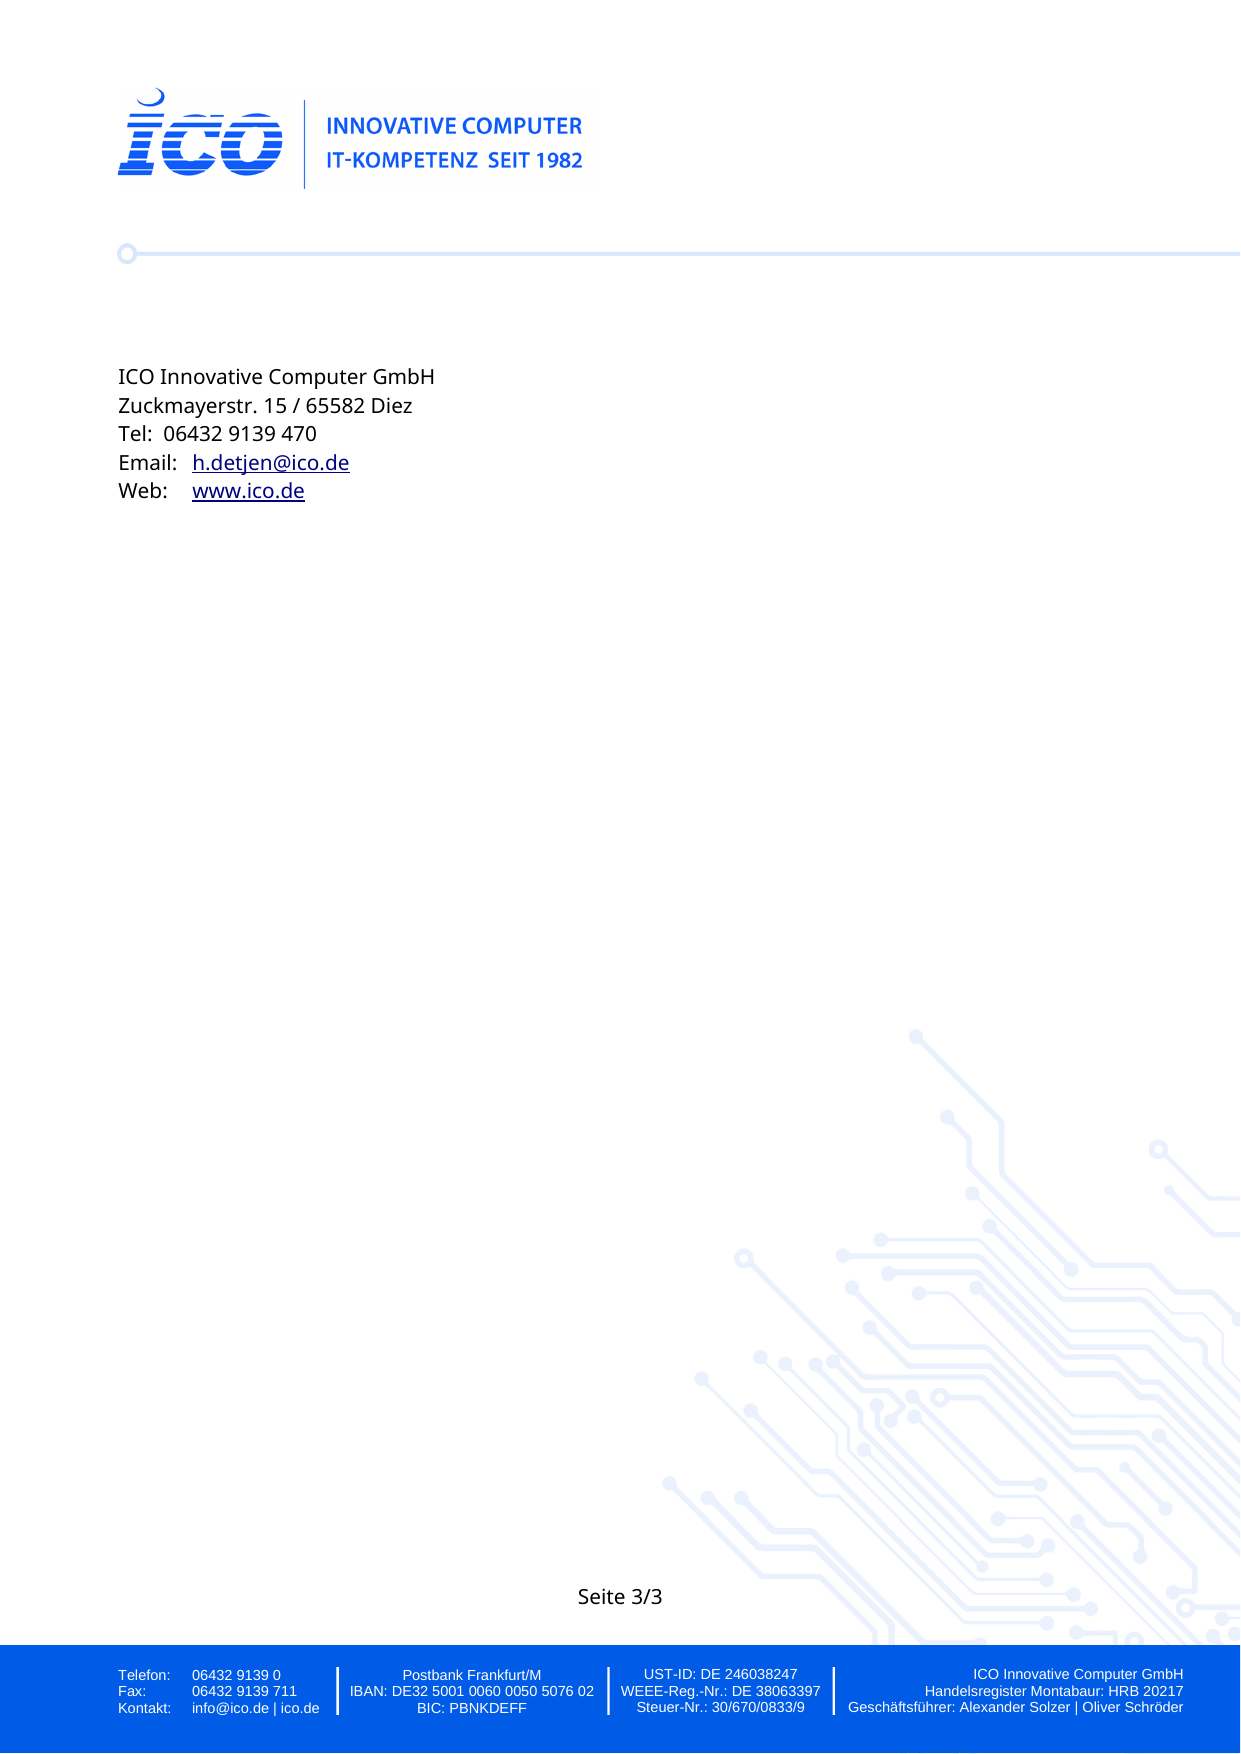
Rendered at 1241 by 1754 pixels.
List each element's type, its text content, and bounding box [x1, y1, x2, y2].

text Web: www.ico.de [118, 476, 1122, 505]
picture [117, 87, 601, 190]
text Tel: 06432 9139 470 [118, 419, 1122, 448]
text Zuckmayerstr. 15 / 65582 Diez [118, 391, 1122, 419]
text Email: h.detjen@ico.de [118, 448, 1122, 476]
picture [0, 1028, 1241, 1754]
picture [111, 243, 1241, 264]
text ICO Innovative Computer GmbH [118, 362, 1122, 391]
